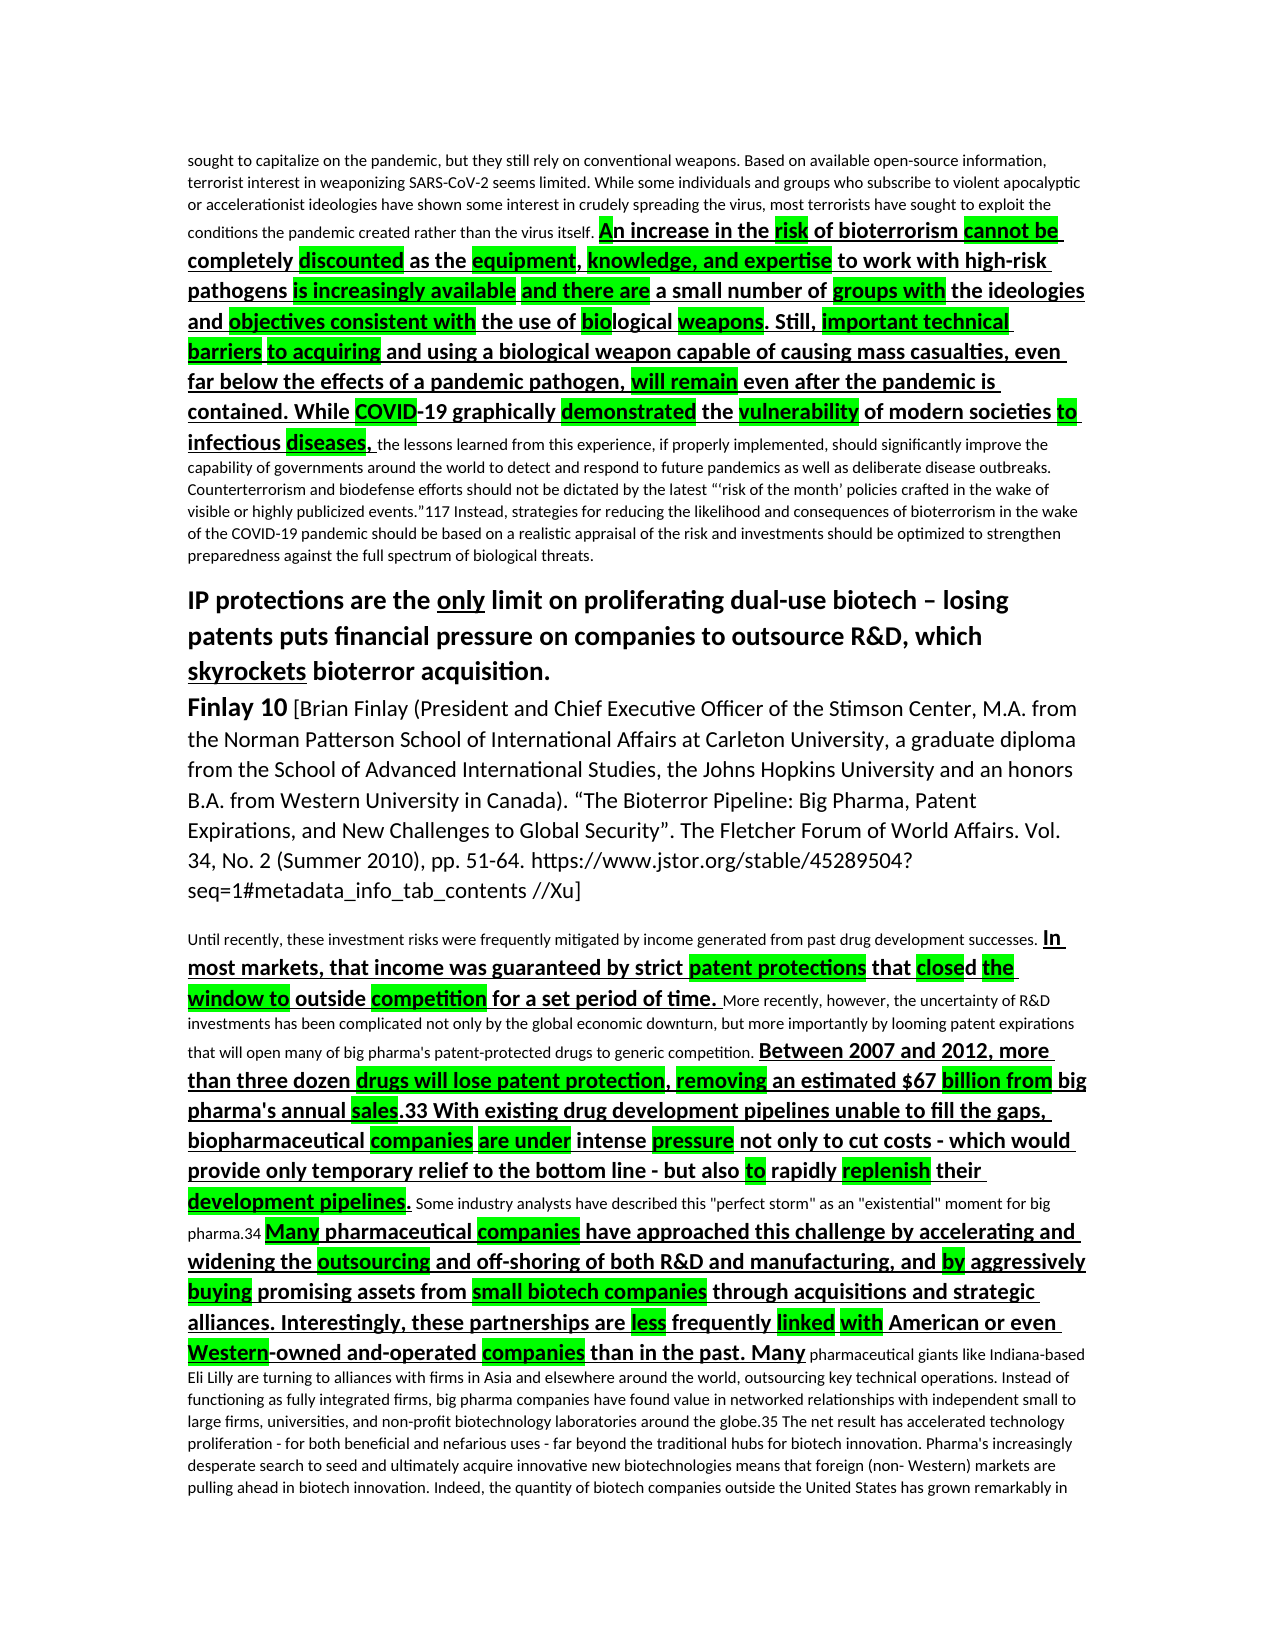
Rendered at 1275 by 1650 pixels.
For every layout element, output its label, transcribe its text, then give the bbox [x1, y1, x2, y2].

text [187, 923, 1087, 1497]
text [187, 150, 1087, 565]
text Finlay 10 [Brian Finlay (President and Chief Executive Officer of the Stimson Center, M.A. from the Norman Patterson School of International Affairs at Carleton University, a graduate diploma from the School of Advanced International Studies, the Johns Hopkins University and an honors B.A. from Western University in Canada). “The Bioterror Pipeline: Big Pharma, Patent Expirations, and New Challenges to Global Security”. The Fletcher Forum of World Affairs. Vol. 34, No. 2 (Summer 2010), pp. 51-64. https://www.jstor.org/stable/45289504?seq=1#metadata_info_tab_contents //Xu] [187, 690, 1087, 904]
subtitle IP protections are the only limit on proliferating dual-use biotech – losing patents puts financial pressure on companies to outsource R&D, which skyrockets bioterror acquisition. [187, 583, 1087, 688]
